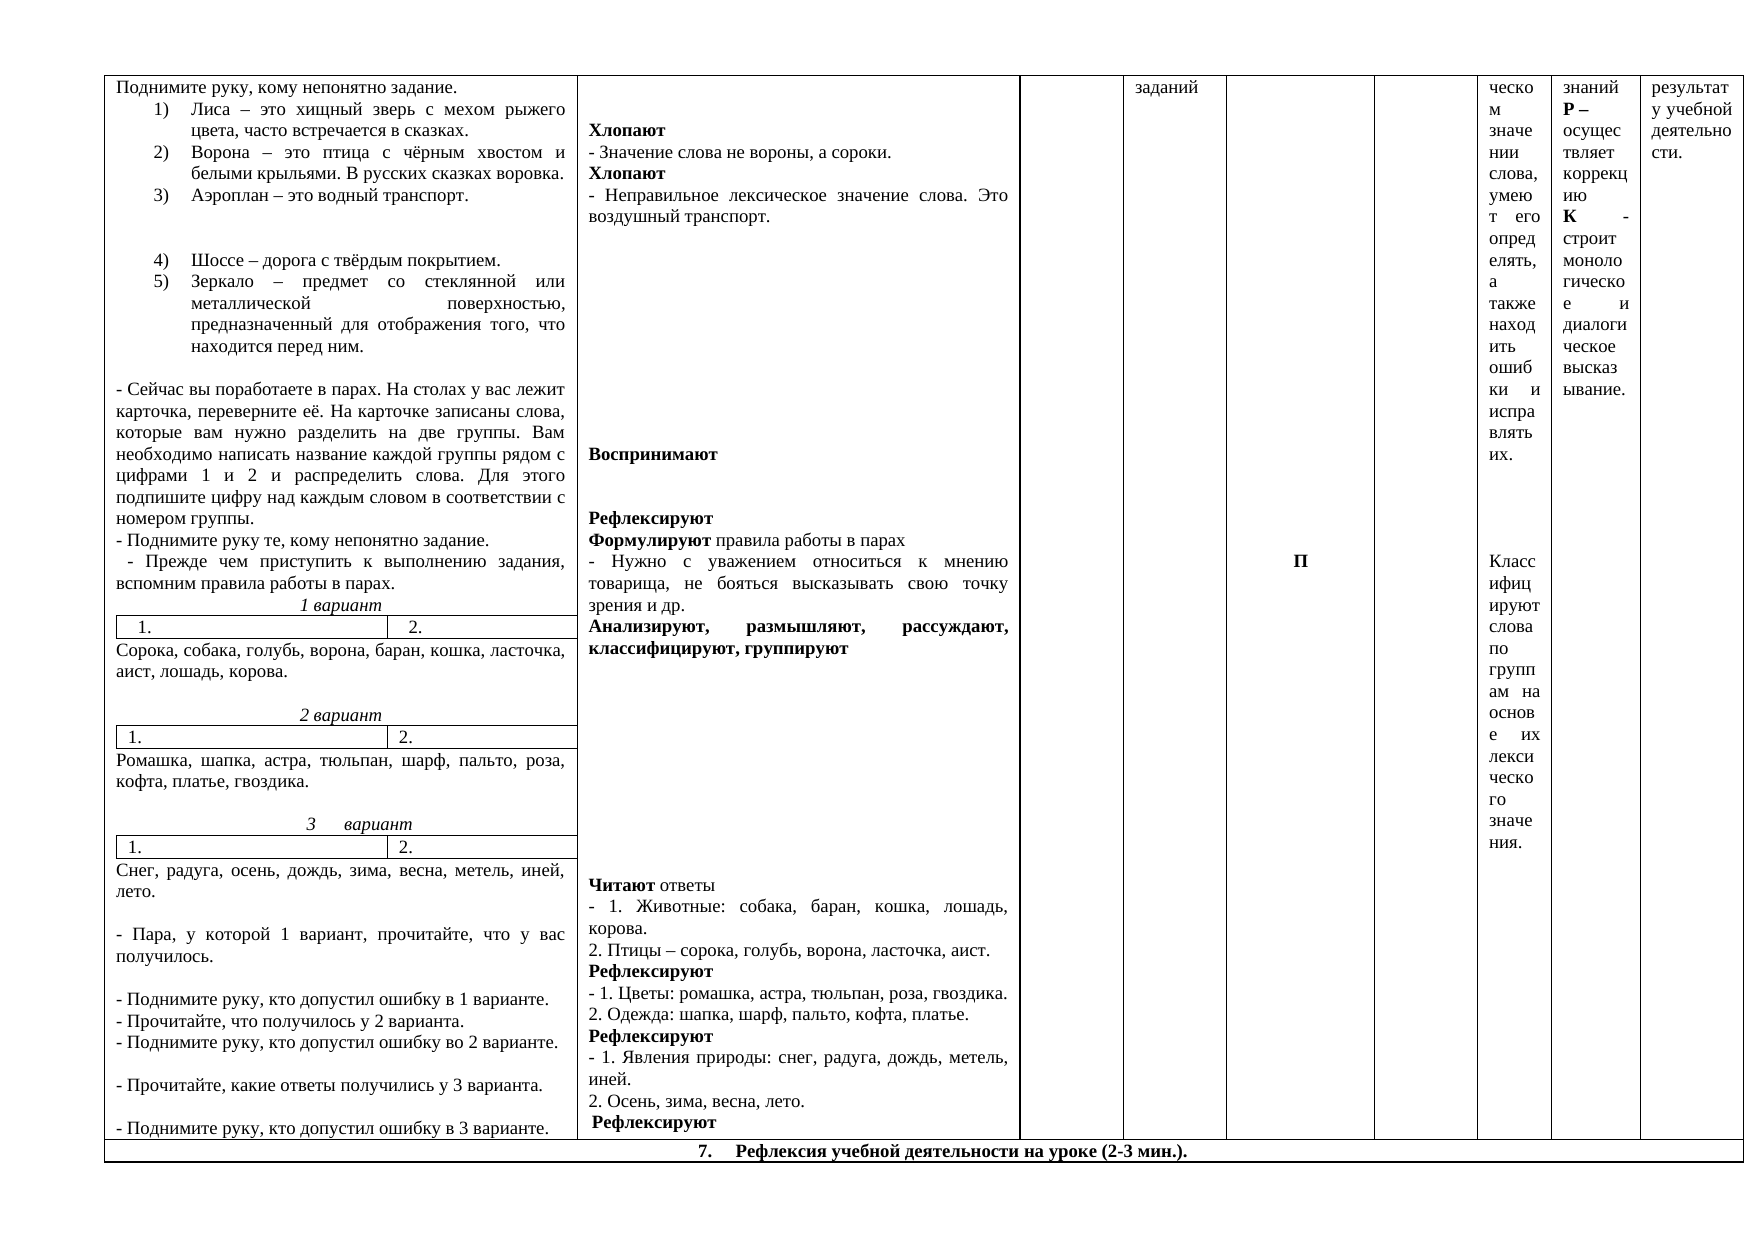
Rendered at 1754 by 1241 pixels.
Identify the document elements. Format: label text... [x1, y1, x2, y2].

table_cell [1021, 76, 1123, 1139]
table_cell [1124, 76, 1226, 1139]
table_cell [1375, 76, 1477, 1139]
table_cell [1478, 76, 1551, 1139]
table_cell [105, 76, 577, 1139]
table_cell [1641, 76, 1743, 1139]
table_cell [105, 1140, 1743, 1161]
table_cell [578, 76, 1019, 1139]
table_cell Ф П [1227, 76, 1374, 1139]
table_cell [1552, 76, 1640, 1139]
